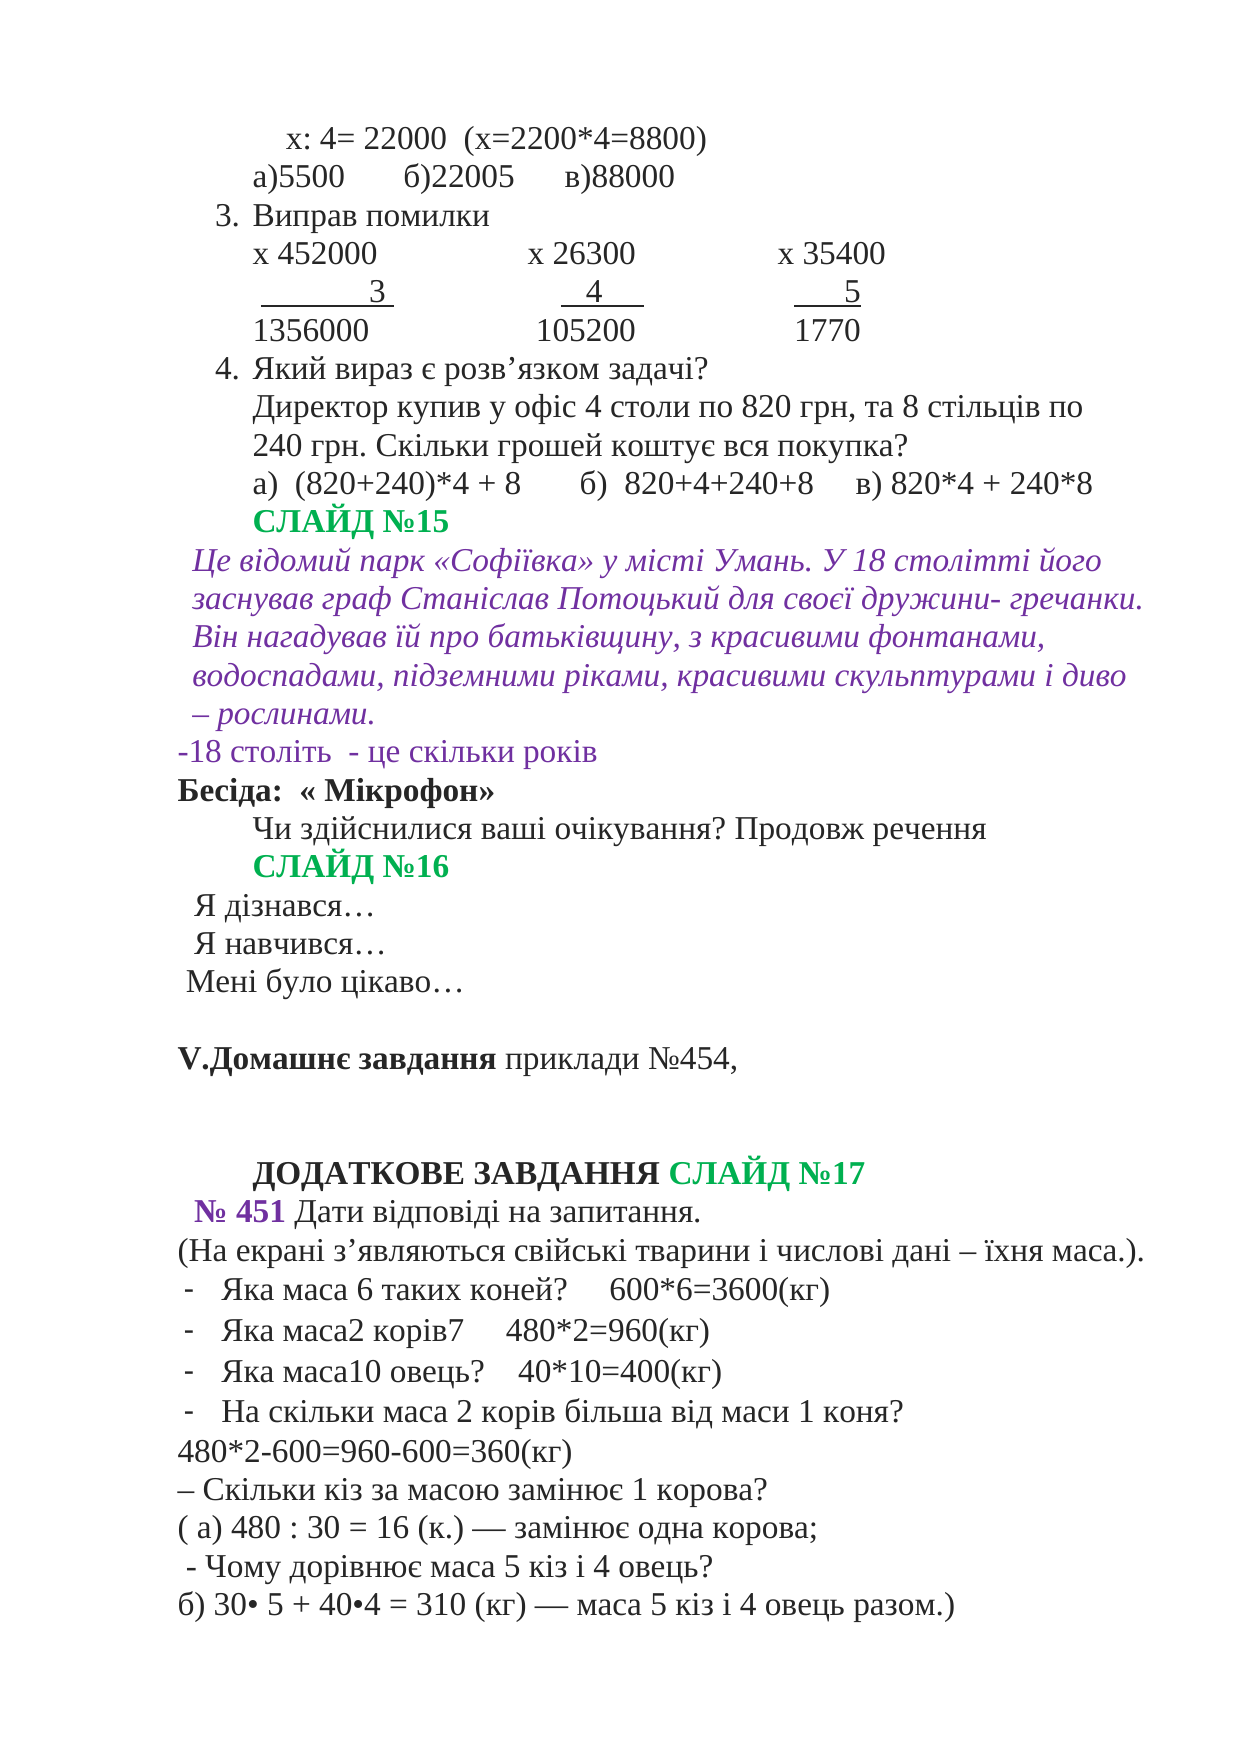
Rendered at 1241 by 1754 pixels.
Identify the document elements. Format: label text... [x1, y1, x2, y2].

list х: 4= 22000 (х=2200*4=8800) [252, 118, 1152, 156]
text 480*2-600=960-600=360(кг) [177, 1431, 1152, 1469]
list Яка маса10 овець? 40*10=400(кг) [183, 1349, 1152, 1390]
list Який вираз є розв’язком задачі? [215, 348, 1152, 386]
list ДОДАТКОВЕ ЗАВДАННЯ СЛАЙД №17 [252, 1153, 1152, 1191]
text Мені було цікаво… [177, 961, 1152, 1000]
list Директор купив у офіс 4 столи по 820 грн, та 8 стільців по 240 грн. Скільки грошей коштує вся покупка? [252, 386, 1152, 463]
list СЛАЙД №16 [252, 846, 1152, 885]
list а)5500 б)22005 в)88000 [252, 156, 1152, 195]
list СЛАЙД №15 [252, 501, 1152, 540]
text Я дізнався… [177, 885, 1152, 923]
text (На екрані з’являються свійські тварини і числові дані – їхня маса.). [177, 1230, 1152, 1268]
list Виправ помилки [215, 195, 1152, 233]
list 1356000 105200 1770 [252, 310, 1152, 348]
text – Скільки кіз за масою замінює 1 корова? [177, 1469, 1152, 1508]
list х 452000 х 26300 х 35400 [252, 233, 1152, 271]
list Чи здійснилися ваші очікування? Продовж речення [252, 808, 1152, 846]
list Яка маса2 корів7 480*2=960(кг) [183, 1309, 1152, 1349]
list На скільки маса 2 корів більша від маси 1 коня? [183, 1390, 1152, 1431]
text № 451 Дати відповіді на запитання. [177, 1191, 1152, 1230]
text V.Домашнє завдання приклади №454, [177, 1038, 1152, 1076]
text Я навчився… [177, 923, 1152, 961]
text ( а) 480 : 30 = 16 (к.) — замінює одна корова; [177, 1508, 1152, 1546]
list Яка маса 6 таких коней? 600*6=3600(кг) [183, 1268, 1152, 1309]
text б) 30• 5 + 40•4 = 310 (кг) — маса 5 кіз і 4 овець разом.) [177, 1584, 1152, 1623]
text Бесіда: « Мікрофон» [177, 770, 1152, 808]
list 3 4 5 [252, 271, 1152, 310]
list а) (820+240)*4 + 8 б) 820+4+240+8 в) 820*4 + 240*8 [252, 463, 1152, 501]
text -18 століть - це скільки років [177, 731, 1152, 770]
list Це відомий парк «Софіївка» у місті Умань. У 18 столітті його заснував граф Станіслав Потоцький для своєї дружини- гречанки. Він нагадував їй про батьківщину, з красивими фонтанами, водоспадами, підземними ріками, красивими скульптурами і диво – рослинами. [192, 540, 1152, 731]
text - Чому дорівнює маса 5 кіз і 4 овець? [177, 1546, 1152, 1584]
